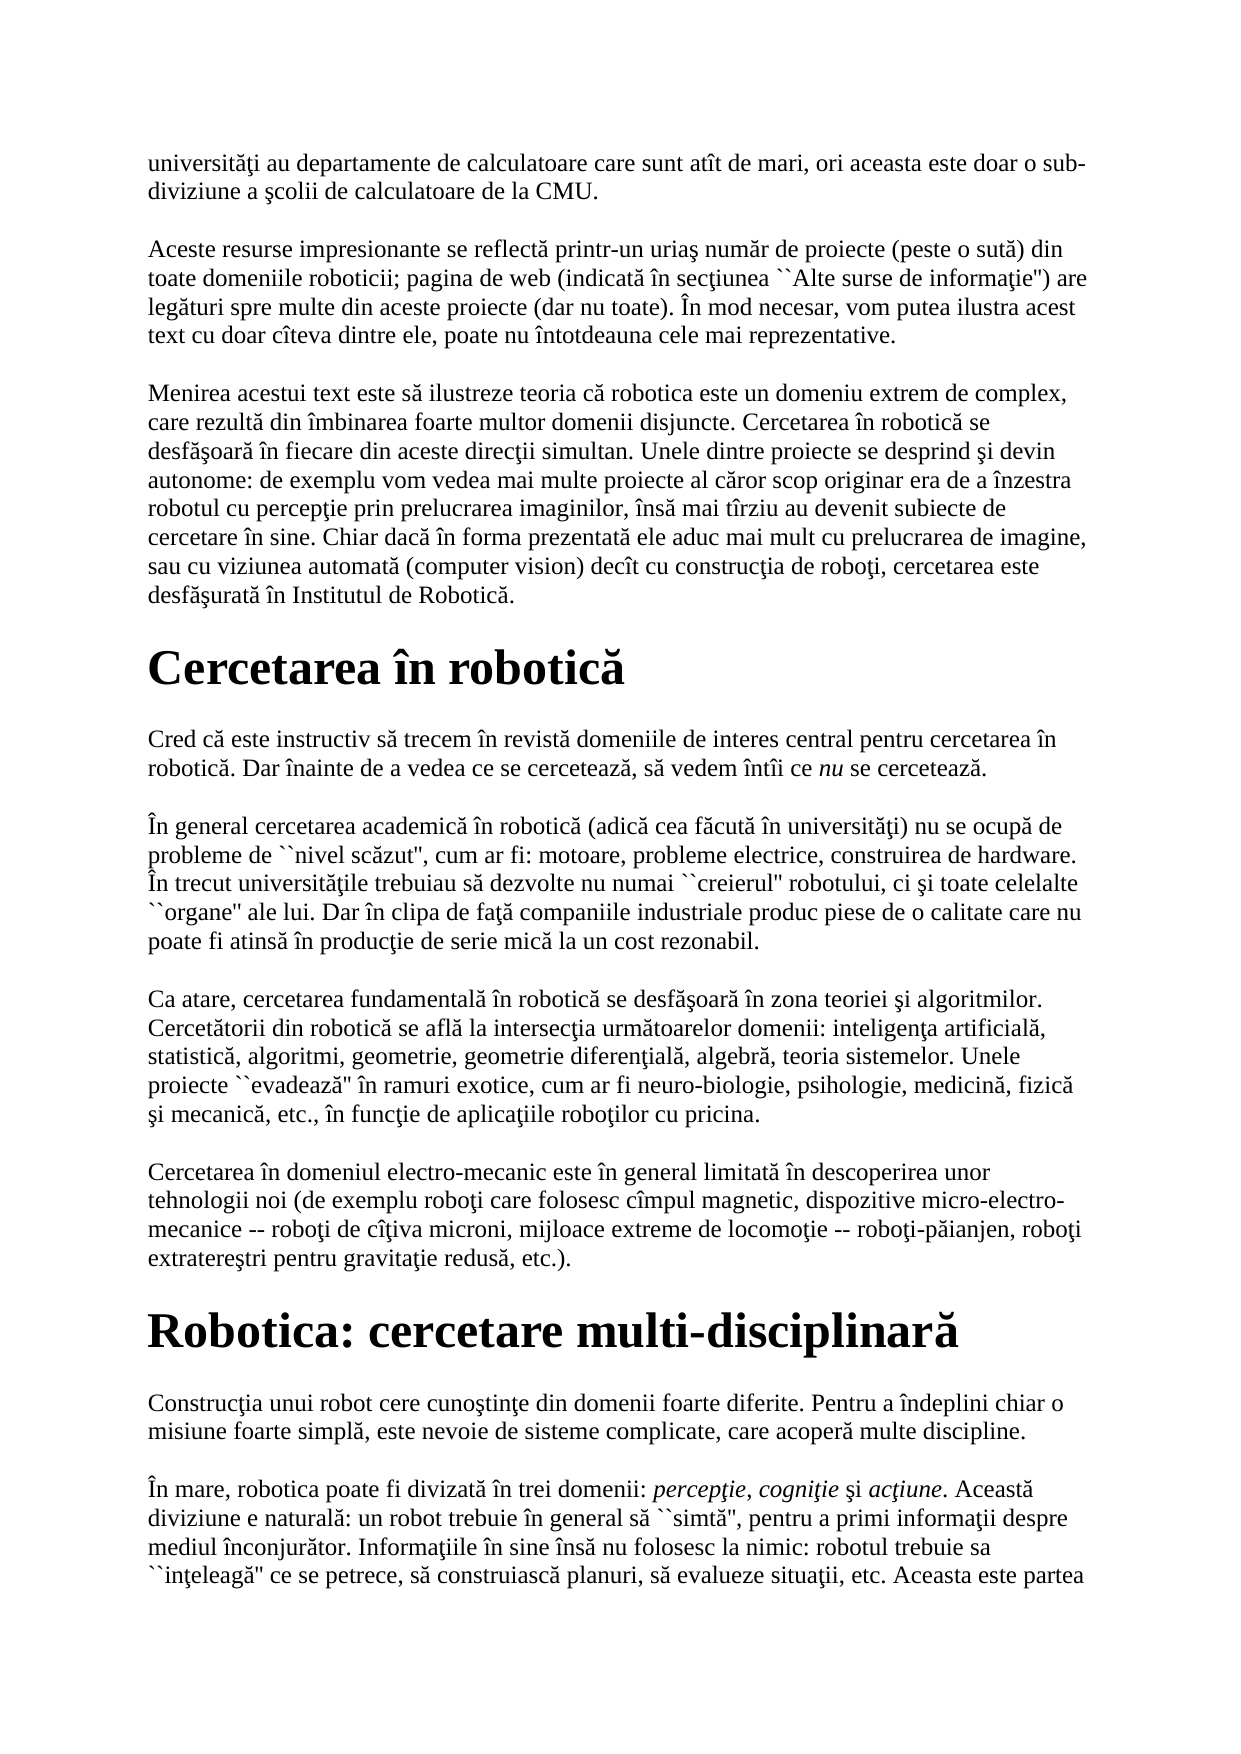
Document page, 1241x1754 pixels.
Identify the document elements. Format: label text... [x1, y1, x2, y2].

text Ca atare, cercetarea fundamentală în robotică se desfăşoară în zona teoriei şi algoritmilor. Cercetătorii din robotică se află la intersecţia următoarelor domenii: inteligenţa artificială, statistică, algoritmi, geometrie, geometrie diferenţială, algebră, teoria sistemelor. Unele proiecte ``evadează'' în ramuri exotice, cum ar fi neuro-biologie, psihologie, medicină, fizică şi mecanică, etc., în funcţie de aplicaţiile roboţilor cu pricina. [148, 984, 1093, 1128]
text Cercetarea în domeniul electro-mecanic este în general limitată în descoperirea unor tehnologii noi (de exemplu roboţi care folosesc cîmpul magnetic, dispozitive micro-electro-mecanice -- roboţi de cîţiva microni, mijloace extreme de locomoţie -- roboţi-păianjen, roboţi extratereştri pentru gravitaţie redusă, etc.). [148, 1157, 1093, 1272]
text Construcţia unui robot cere cunoştinţe din domenii foarte diferite. Pentru a îndeplini chiar o misiune foarte simplă, este nevoie de sisteme complicate, care acoperă multe discipline. [148, 1388, 1093, 1445]
text Cercetarea în robotică [148, 638, 1093, 695]
text Aceste resurse impresionante se reflectă printr-un uriaş număr de proiecte (peste o sută) din toate domeniile roboticii; pagina de web (indicată în secţiunea ``Alte surse de informaţie'') are legături spre multe din aceste proiecte (dar nu toate). În mod necesar, vom putea ilustra acest text cu doar cîteva dintre ele, poate nu întotdeauna cele mai reprezentative. [148, 234, 1093, 349]
text Robotica: cercetare multi-disciplinară [148, 1301, 1093, 1358]
text Menirea acestui text este să ilustreze teoria că robotica este un domeniu extrem de complex, care rezultă din îmbinarea foarte multor domenii disjuncte. Cercetarea în robotică se desfăşoară în fiecare din aceste direcţii simultan. Unele dintre proiecte se desprind şi devin autonome: de exemplu vom vedea mai multe proiecte al căror scop originar era de a înzestra robotul cu percepţie prin prelucrarea imaginilor, însă mai tîrziu au devenit subiecte de cercetare în sine. Chiar dacă în forma prezentată ele aduc mai mult cu prelucrarea de imagine, sau cu viziunea automată (computer vision) decît cu construcţia de roboţi, cercetarea este desfăşurată în Institutul de Robotică. [148, 378, 1093, 608]
text Cred că este instructiv să trecem în revistă domeniile de interes central pentru cercetarea în robotică. Dar înainte de a vedea ce se cercetează, să vedem întîi ce nu se cercetează. [148, 724, 1093, 782]
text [148, 1474, 1093, 1589]
text În general cercetarea academică în robotică (adică cea făcută în universităţi) nu se ocupă de probleme de ``nivel scăzut'', cum ar fi: motoare, probleme electrice, construirea de hardware. În trecut universităţile trebuiau să dezvolte nu numai ``creierul'' robotului, ci şi toate celelalte ``organe'' ale lui. Dar în clipa de faţă companiile industriale produc piese de o calitate care nu poate fi atinsă în producţie de serie mică la un cost rezonabil. [148, 811, 1093, 955]
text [148, 148, 1093, 205]
